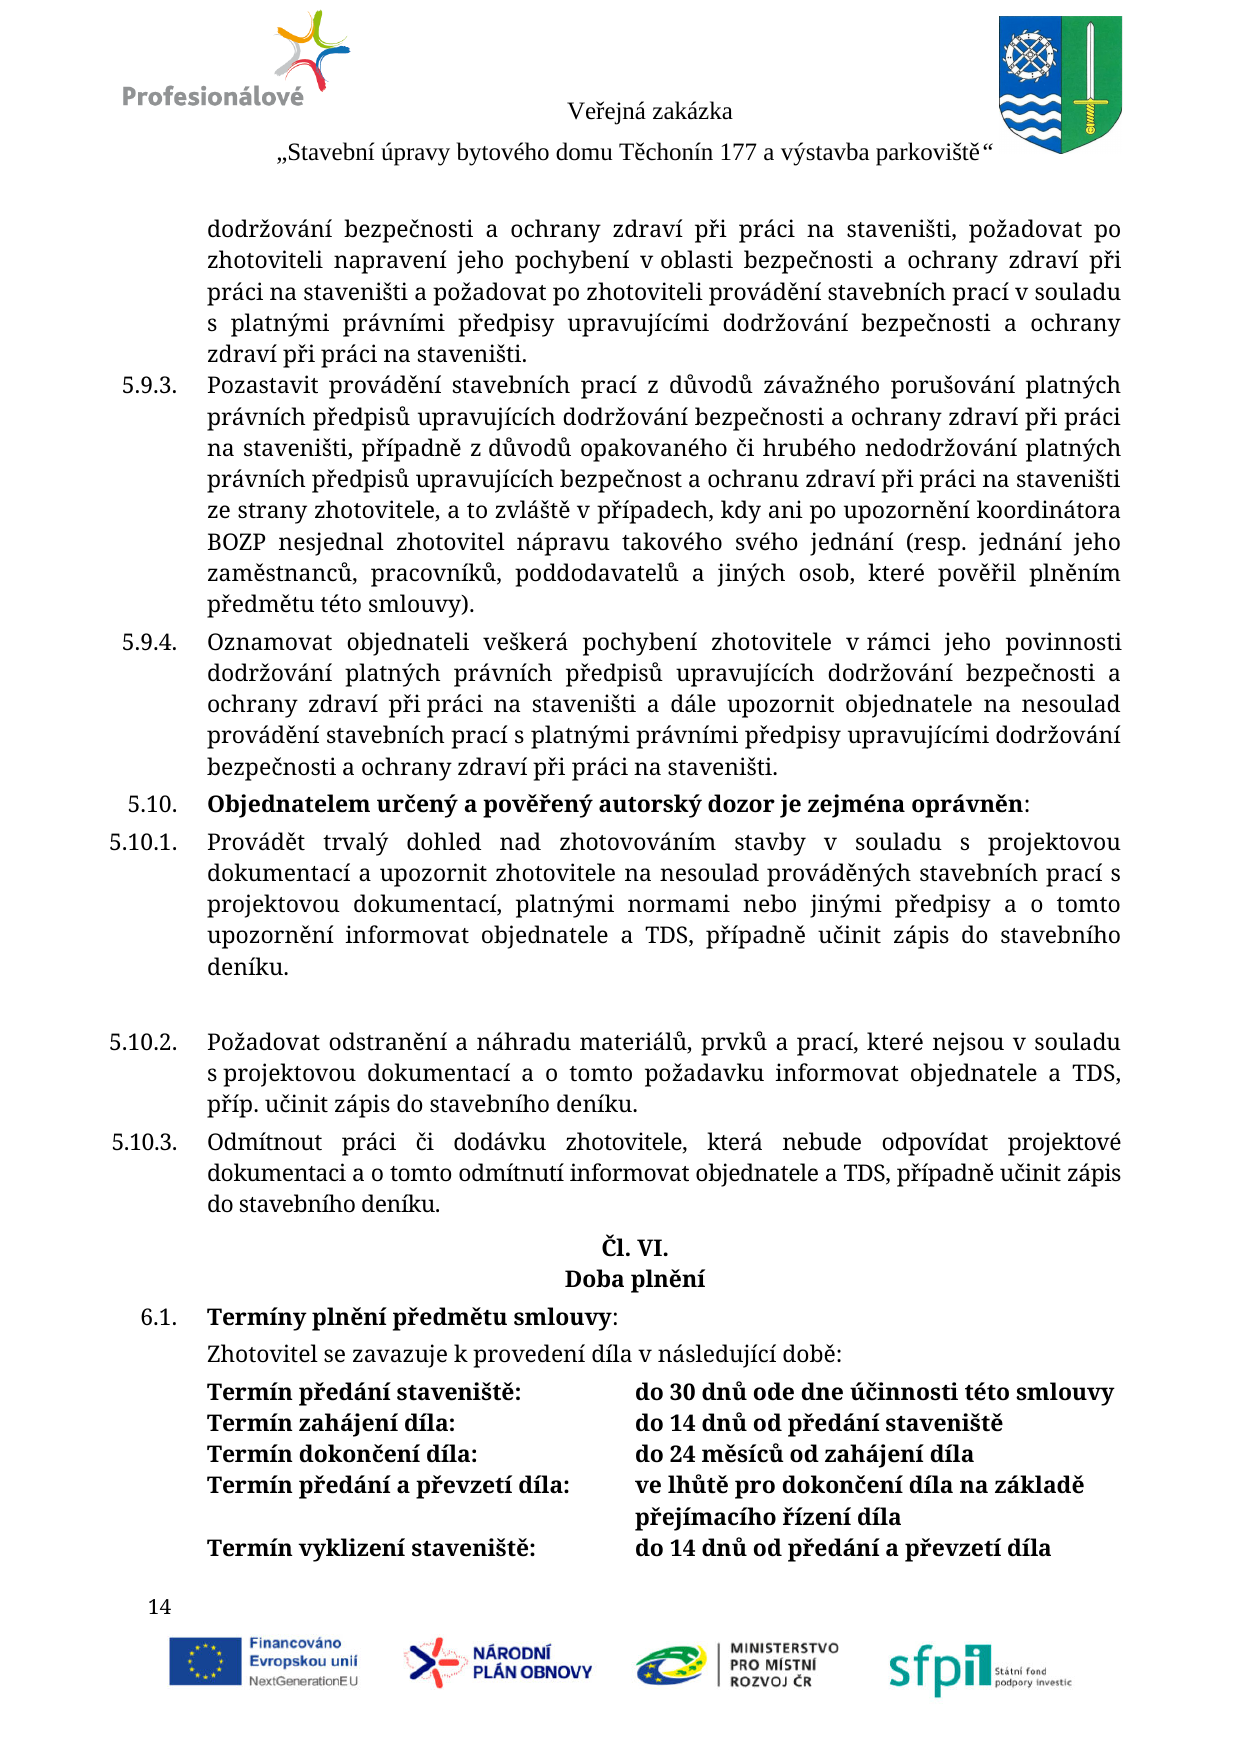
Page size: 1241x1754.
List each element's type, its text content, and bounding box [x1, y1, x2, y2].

list Odmítnout práci či dodávku zhotovitele, která nebude odpovídat projektové dokumentaci a o tomto odmítnutí informovat objednatele a TDS, případně učinit zápis do stavebního deníku. [177, 1126, 1122, 1219]
text Čl. VI. [148, 1232, 1122, 1263]
text Termín předání staveniště: do 30 dnů ode dne účinnosti této smlouvy [207, 1376, 1122, 1407]
list Termíny plnění předmětu smlouvy: [177, 1301, 1122, 1332]
list Zhotovitel se zavazuje k provedení díla v následující době: [207, 1338, 1122, 1369]
text Termín předání a převzetí díla: ve lhůtě pro dokončení díla na základě přejímacího řízení díla [207, 1469, 1122, 1532]
text Termín zahájení díla: do 14 dnů od předání staveniště [207, 1407, 1122, 1438]
list Objednatelem určený a pověřený autorský dozor je zejména oprávněn: [177, 788, 1122, 819]
list Oznamovat objednateli veškerá pochybení zhotovitele v rámci jeho povinnosti dodržování platných právních předpisů upravujících dodržování bezpečnosti a ochrany zdraví při práci na staveništi a dále upozornit objednatele na nesoulad provádění stavebních prací s platnými právními předpisy upravujícími dodržování bezpečnosti a ochrany zdraví při práci na staveništi. [177, 626, 1122, 782]
picture [118, 1600, 1123, 1718]
picture [999, 16, 1123, 154]
text Termín vyklizení staveniště: do 14 dnů od předání a převzetí díla [207, 1532, 1122, 1563]
text Termín dokončení díla: do 24 měsíců od zahájení díla [207, 1438, 1122, 1469]
list Požadovat odstranění a náhradu materiálů, prvků a prací, které nejsou v souladu s projektovou dokumentací a o tomto požadavku informovat objednatele a TDS, příp. učinit zápis do stavebního deníku. [177, 1026, 1122, 1119]
list Pozastavit provádění stavebních prací z důvodů závažného porušování platných právních předpisů upravujících dodržování bezpečnosti a ochrany zdraví při práci na staveništi, případně z důvodů opakovaného či hrubého nedodržování platných právních předpisů upravujících bezpečnost a ochranu zdraví při práci na staveništi ze strany zhotovitele, a to zvláště v případech, kdy ani po upozornění koordinátora BOZP nesjednal zhotovitel nápravu takového svého jednání (resp. jednání jeho zaměstnanců, pracovníků, poddodavatelů a jiných osob, které pověřil plněním předmětu této smlouvy). [177, 369, 1122, 619]
list Provádět trvalý dohled nad zhotovováním stavby v souladu s projektovou dokumentací a upozornit zhotovitele na nesoulad prováděných stavebních prací s projektovou dokumentací, platnými normami nebo jinými předpisy a o tomto upozornění informovat objednatele a TDS, případně učinit zápis do stavebního deníku. [177, 826, 1122, 982]
subtitle Doba plnění [148, 1263, 1122, 1294]
picture [105, 0, 363, 126]
